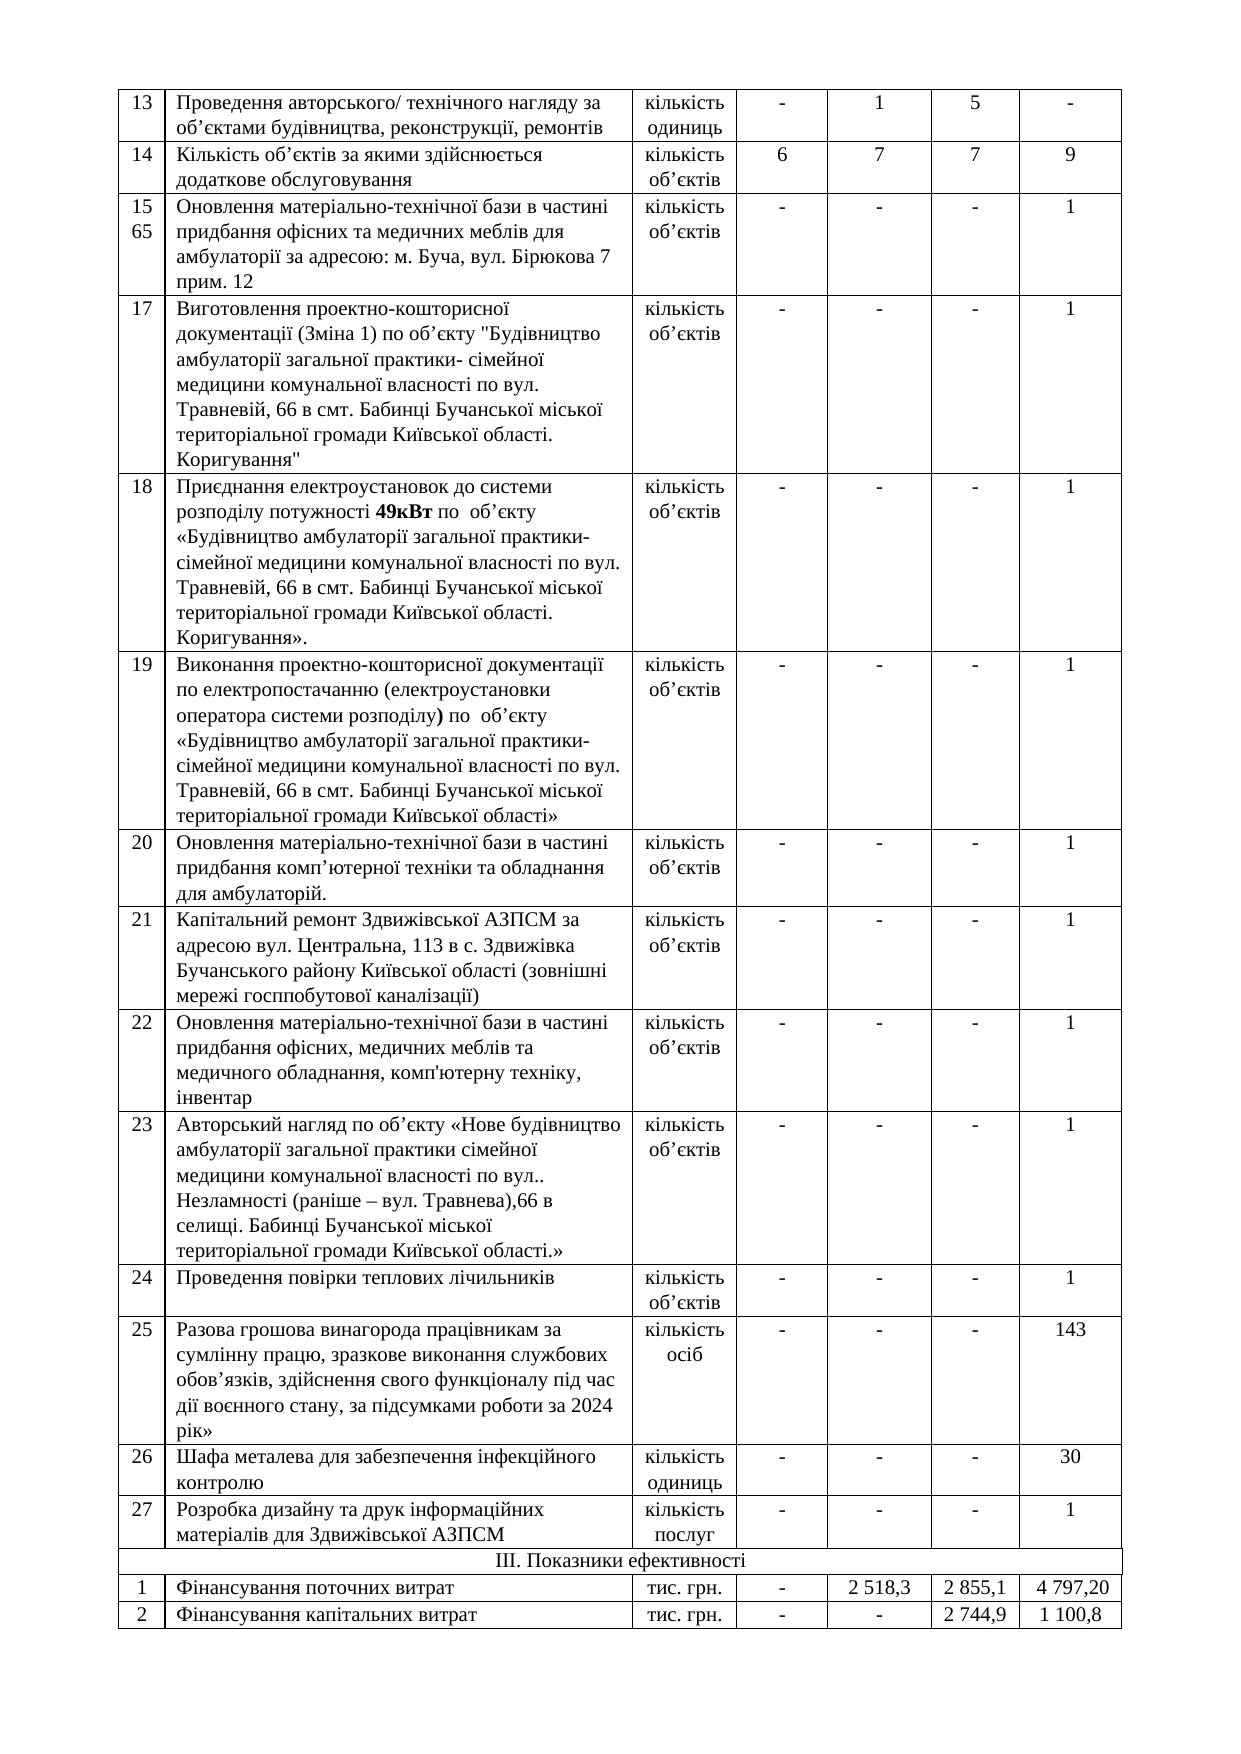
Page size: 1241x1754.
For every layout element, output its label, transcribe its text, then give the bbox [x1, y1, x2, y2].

table_cell 25 [119, 1317, 164, 1443]
table_cell - [828, 907, 931, 1009]
table_cell - [737, 1265, 827, 1316]
table_cell - [828, 296, 931, 473]
table_cell 1 [1020, 474, 1121, 651]
table_cell 17 [119, 296, 164, 473]
table_cell - [932, 1010, 1019, 1111]
table_cell - [737, 652, 827, 829]
table_cell - [737, 1010, 827, 1111]
table_cell 22 [119, 1010, 164, 1111]
table_cell 7 [932, 142, 1019, 193]
table_cell - [737, 1317, 827, 1443]
table_cell кількість об’єктів [633, 907, 736, 1009]
table_cell - [737, 1496, 827, 1547]
table_cell Виготовлення проектно-кошторисної документації (Зміна 1) по об’єкту "Будівництво амбулаторії загальної практики- сімейної медицини комунальної власності по вул. Травневій, 66 в смт. Бабинці Бучанської міської територіальної громади Київської області. Коригування" [166, 296, 632, 473]
table_cell 2 744,9 [932, 1602, 1019, 1628]
table_cell Фінансування поточних витрат [166, 1575, 632, 1601]
table_cell - [828, 830, 931, 906]
table_cell 1 [1020, 652, 1121, 829]
table_cell - [828, 1496, 931, 1547]
table_cell кількість послуг [633, 1496, 736, 1547]
table_cell 1 [1020, 1112, 1121, 1264]
table_cell Приєднання електроустановок до системи розподілу потужності 49кВт по об’єкту «Будівництво амбулаторії загальної практики-сімейної медицини комунальної власності по вул. Травневій, 66 в смт. Бабинці Бучанської міської територіальної громади Київської області. Коригування». [166, 474, 632, 651]
table_cell 143 [1020, 1317, 1121, 1443]
table_cell кількість об’єктів [633, 830, 736, 906]
table_cell 1 [1020, 194, 1121, 295]
table_cell - [737, 1602, 827, 1628]
table_cell 26 [119, 1445, 164, 1495]
table_cell - [932, 1112, 1019, 1264]
table_cell Авторський нагляд по об’єкту «Нове будівництво амбулаторії загальної практики сімейної медицини комунальної власності по вул.. Незламності (раніше – вул. Травнева),66 в селищі. Бабинці Бучанської міської територіальної громади Київської області.» [166, 1112, 632, 1264]
table_cell - [932, 907, 1019, 1009]
table_cell Фінансування капітальних витрат [166, 1602, 632, 1628]
table_cell - [828, 1010, 931, 1111]
table_cell кількість об’єктів [633, 474, 736, 651]
table_cell кількість об’єктів [633, 652, 736, 829]
table_cell 13 [119, 90, 164, 141]
table_cell 6 [737, 142, 827, 193]
table_cell - [932, 1317, 1019, 1443]
table_cell - [932, 1496, 1019, 1547]
table_cell - [828, 1602, 931, 1628]
table_cell кількість одиниць [633, 1445, 736, 1495]
table_cell 2 855,1 [932, 1575, 1019, 1601]
table_cell Проведення авторського/ технічного нагляду за об’єктами будівництва, реконструкції, ремонтів [166, 90, 632, 141]
table_cell - [737, 90, 827, 141]
table_cell 1565 [119, 194, 164, 295]
table_cell Шафа металева для забезпечення інфекційного контролю [166, 1445, 632, 1495]
table_cell 18 [119, 474, 164, 651]
table_cell - [932, 830, 1019, 906]
table_cell - [828, 1265, 931, 1316]
table_cell 1 [1020, 296, 1121, 473]
table_cell кількість об’єктів [633, 194, 736, 295]
table_cell 1 [1020, 907, 1121, 1009]
table_cell Проведення повірки теплових лічильників [166, 1265, 632, 1316]
table_cell 1 [119, 1575, 164, 1601]
table_cell Капітальний ремонт Здвижівської АЗПСМ за адресою вул. Центральна, 113 в с. Здвижівка Бучанського району Київської області (зовнішні мережі госппобутової каналізації) [166, 907, 632, 1009]
table_cell - [828, 1112, 931, 1264]
table_cell тис. грн. [633, 1575, 736, 1601]
table_cell - [737, 1112, 827, 1264]
table_cell 2 518,3 [828, 1575, 931, 1601]
table_cell - [828, 474, 931, 651]
table_cell Виконання проектно-кошторисної документації по електропостачанню (електроустановки оператора системи розподілу) по об’єкту «Будівництво амбулаторії загальної практики-сімейної медицини комунальної власності по вул. Травневій, 66 в смт. Бабинці Бучанської міської територіальної громади Київської області» [166, 652, 632, 829]
table_cell 1 [1020, 1496, 1121, 1547]
table_cell - [828, 1445, 931, 1495]
table_cell 23 [119, 1112, 164, 1264]
table_cell 9 [1020, 142, 1121, 193]
table_cell - [828, 652, 931, 829]
table_cell 21 [119, 907, 164, 1009]
table_cell 1 [828, 90, 931, 141]
table_cell 30 [1020, 1445, 1121, 1495]
table_cell - [828, 194, 931, 295]
table_cell - [932, 652, 1019, 829]
table_cell 14 [119, 142, 164, 193]
table_cell кількість об’єктів [633, 1112, 736, 1264]
table_cell 2 [119, 1602, 164, 1628]
table_cell - [932, 1265, 1019, 1316]
table_cell 4 797,20 [1020, 1575, 1121, 1601]
table_cell - [737, 474, 827, 651]
table_cell - [737, 194, 827, 295]
table_cell - [932, 1445, 1019, 1495]
table_cell Розробка дизайну та друк інформаційних матеріалів для Здвижівської АЗПСМ [166, 1496, 632, 1547]
table_cell тис. грн. [633, 1602, 736, 1628]
table_cell - [1020, 90, 1121, 141]
table_cell - [737, 296, 827, 473]
table_cell - [932, 296, 1019, 473]
table_cell 19 [119, 652, 164, 829]
table_cell 5 [932, 90, 1019, 141]
table_cell 7 [828, 142, 931, 193]
table_cell 1 [1020, 830, 1121, 906]
table_cell кількість об’єктів [633, 296, 736, 473]
table_cell кількість об’єктів [633, 142, 736, 193]
table_cell - [737, 1575, 827, 1601]
table_cell Оновлення матеріально-технічної бази в частині придбання комп’ютерної техніки та обладнання для амбулаторій. [166, 830, 632, 906]
table_cell кількість об’єктів [633, 1010, 736, 1111]
table_cell - [932, 474, 1019, 651]
table_cell - [737, 1445, 827, 1495]
table_cell ІІІ. Показники ефективності [119, 1549, 1122, 1574]
table_cell 1 100,8 [1020, 1602, 1121, 1628]
table_cell кількість об’єктів [633, 1265, 736, 1316]
table_cell Оновлення матеріально-технічної бази в частині придбання офісних, медичних меблів та медичного обладнання, комп'ютерну техніку, інвентар [166, 1010, 632, 1111]
table_cell - [737, 907, 827, 1009]
table_cell - [932, 194, 1019, 295]
table_cell кількість одиниць [633, 90, 736, 141]
table_cell - [828, 1317, 931, 1443]
table_cell Кількість об’єктів за якими здійснюється додаткове обслуговування [166, 142, 632, 193]
table_cell 1 [1020, 1265, 1121, 1316]
table_cell 1 [1020, 1010, 1121, 1111]
table_cell Оновлення матеріально-технічної бази в частині придбання офісних та медичних меблів для амбулаторії за адресою: м. Буча, вул. Бірюкова 7 прим. 12 [166, 194, 632, 295]
table_cell 20 [119, 830, 164, 906]
table_cell кількість осіб [633, 1317, 736, 1443]
table_cell 27 [119, 1496, 164, 1547]
table_cell - [737, 830, 827, 906]
table_cell 24 [119, 1265, 164, 1316]
table_cell Разова грошова винагорода працівникам за сумлінну працю, зразкове виконання службових обов’язків, здійснення свого функціоналу під час дії воєнного стану, за підсумками роботи за 2024 рік» [166, 1317, 632, 1443]
